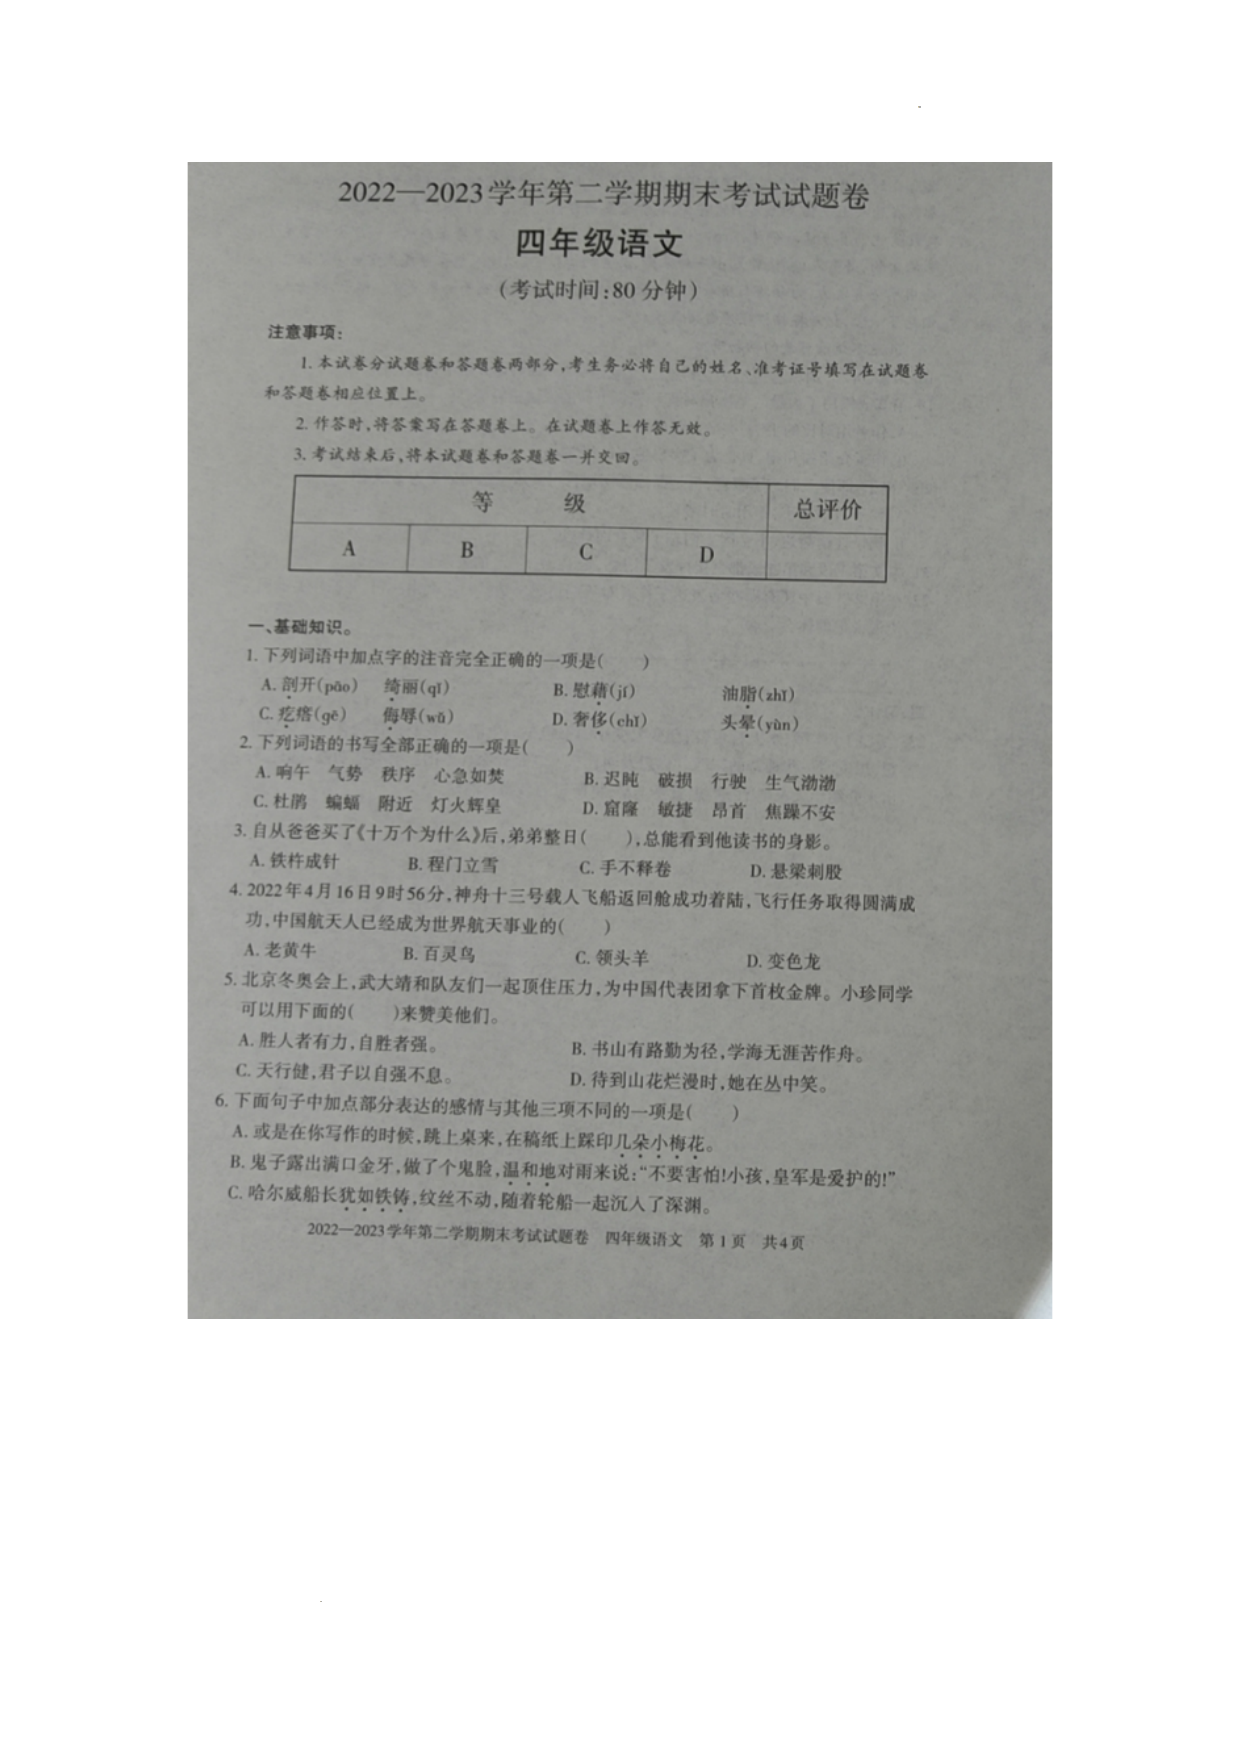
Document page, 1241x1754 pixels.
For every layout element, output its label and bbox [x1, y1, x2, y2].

picture [187, 162, 1053, 1319]
